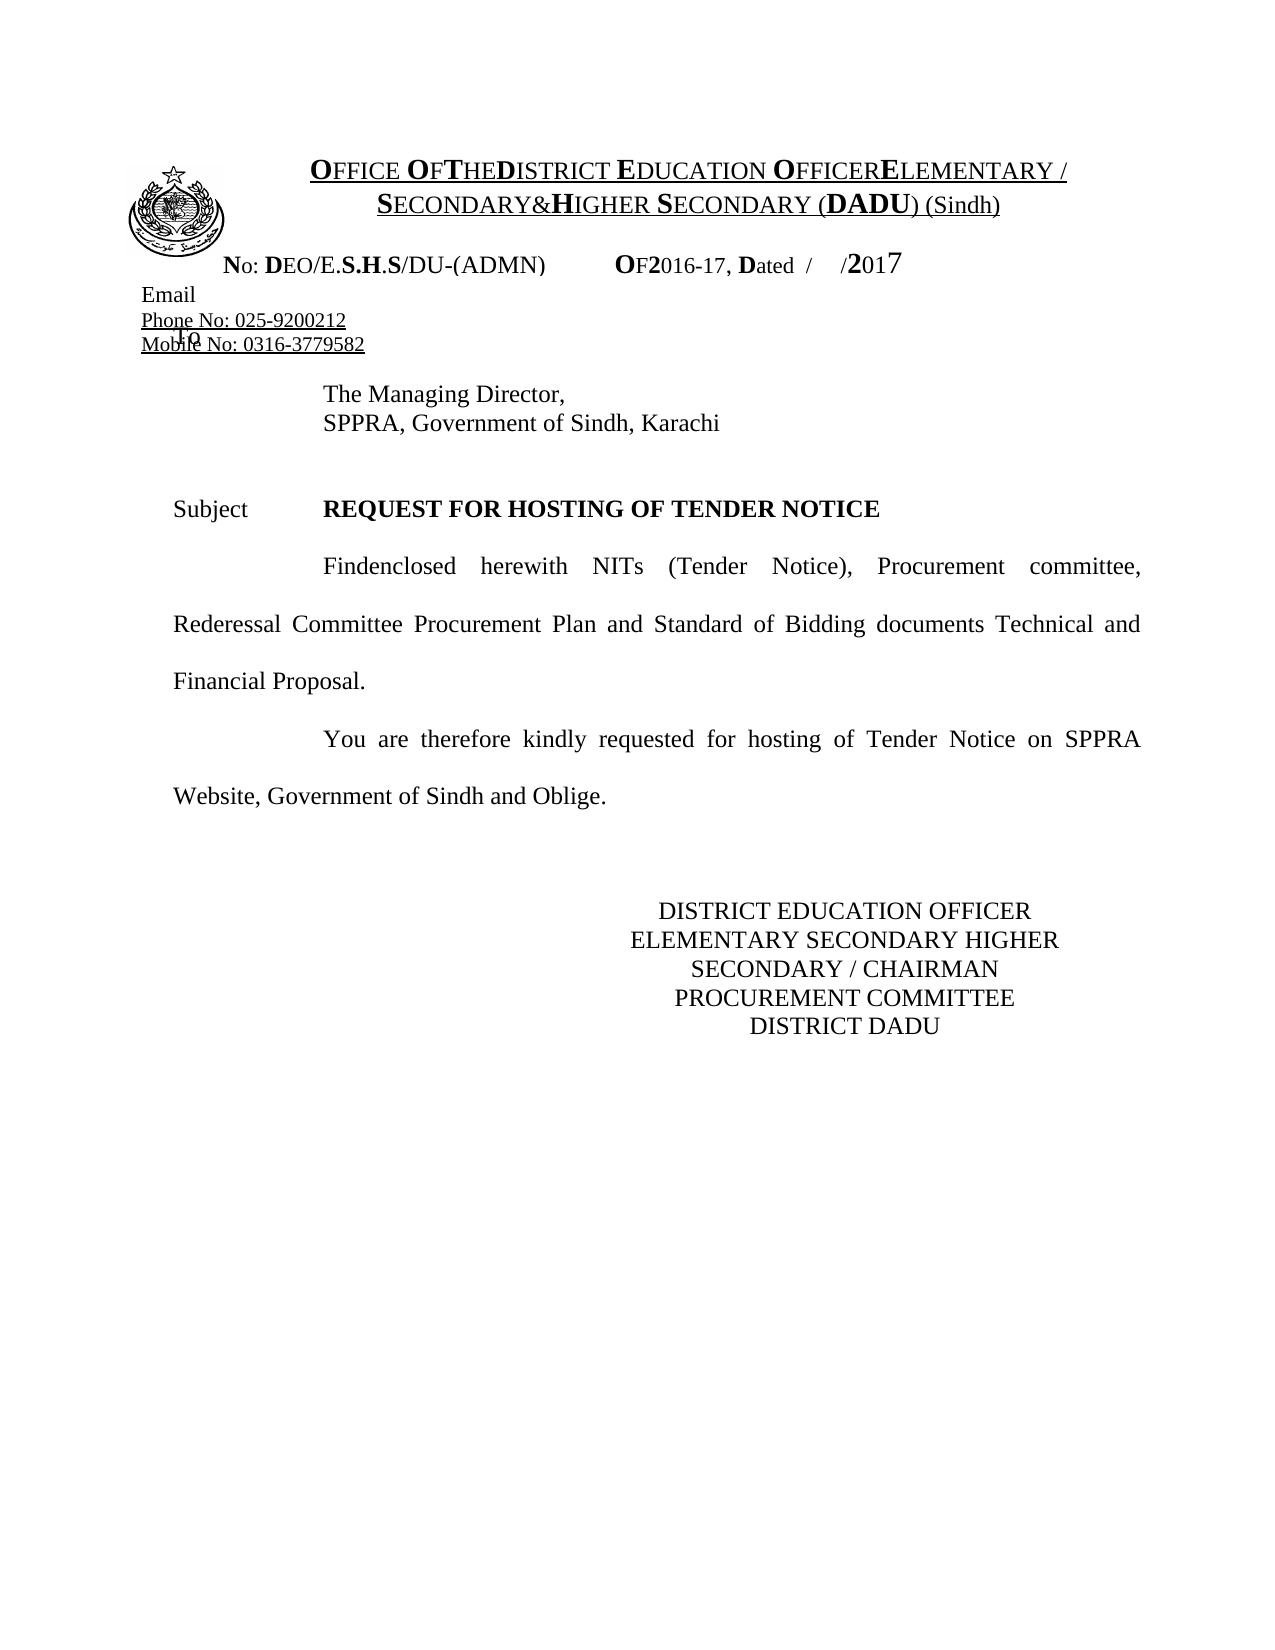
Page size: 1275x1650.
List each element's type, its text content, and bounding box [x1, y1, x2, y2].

text To [173, 321, 1142, 350]
picture [126, 165, 226, 258]
text The Managing Director, [173, 379, 1142, 408]
text Subject REQUEST FOR HOSTING OF TENDER NOTICE [173, 494, 1142, 523]
text You are therefore kindly requested for hosting of Tender Notice on SPPRA Website, Government of Sindh and Oblige. [173, 724, 1142, 810]
text SECONDARY / CHAIRMAN [548, 954, 1142, 983]
text SPPRA, Government of Sindh, Karachi [173, 408, 1142, 436]
text ELEMENTARY SECONDARY HIGHER [548, 925, 1142, 954]
text PROCUREMENT COMMITTEE [548, 983, 1142, 1011]
text Findenclosed herewith NITs (Tender Notice), Procurement committee, Rederessal Committee Procurement Plan and Standard of Bidding documents Technical and Financial Proposal. [173, 551, 1142, 695]
text DISTRICT EDUCATION OFFICER [548, 896, 1142, 925]
text DISTRICT DADU [548, 1011, 1142, 1040]
